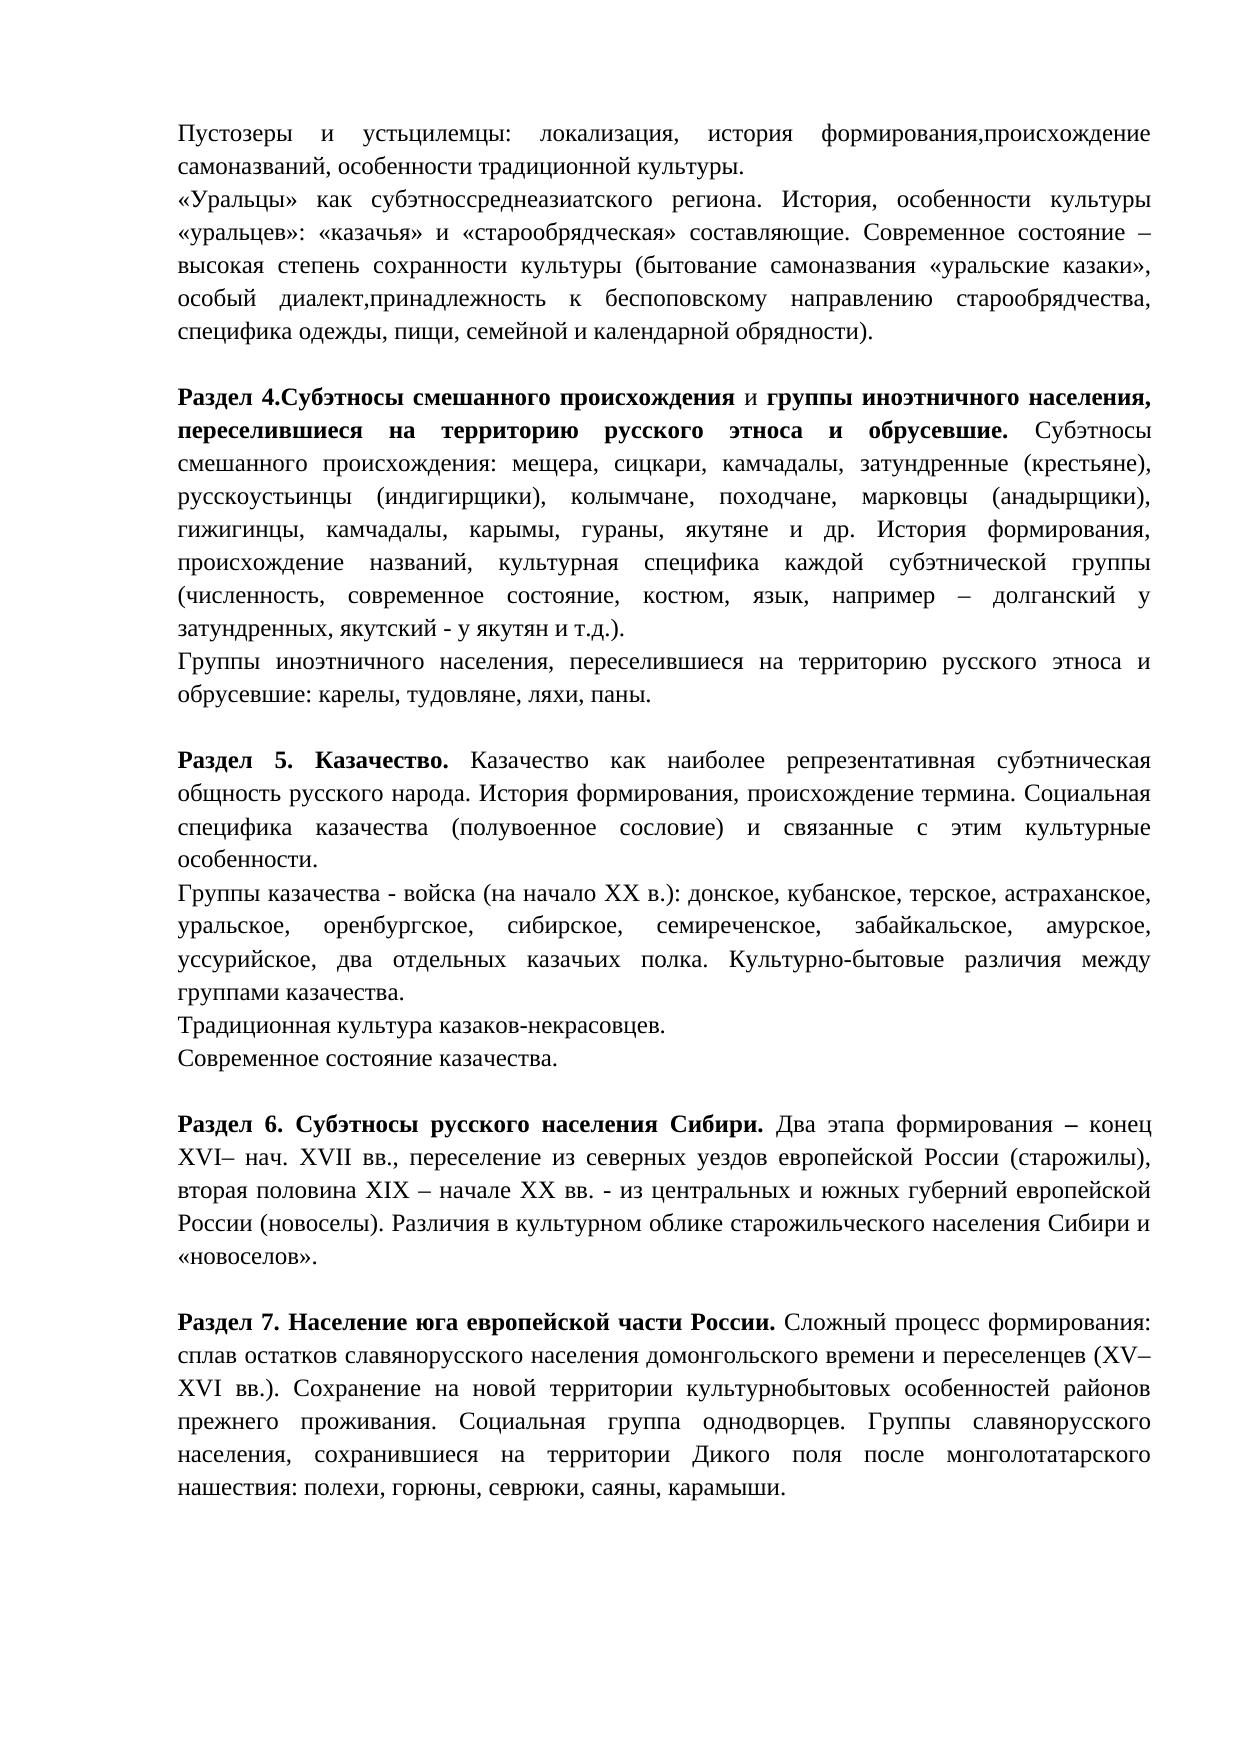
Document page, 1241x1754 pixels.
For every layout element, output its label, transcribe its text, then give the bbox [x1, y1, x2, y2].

text Современное состояние казачества. [177, 1043, 1152, 1071]
text Раздел 4.Субэтносы смешанного происхождения и группы иноэтничного населения, переселившиеся на территорию русского этноса и обрусевшие. Субэтносы смешанного происхождения: мещера, сицкари, камчадалы, затундренные (крестьяне), русскоустьинцы (индигирщики), колымчане, походчане, марковцы (анадырщики), гижигинцы, камчадалы, карымы, гураны, якутяне и др. История формирования, происхождение названий, культурная специфика каждой субэтнической группы (численность, современное состояние, костюм, язык, например – долганский у затундренных, якутский - у якутян и т.д.). [177, 382, 1152, 642]
text Традиционная культура казаков-некрасовцев. [177, 1010, 1152, 1038]
text «Уральцы» как субэтноссреднеазиатского региона. История, особенности культуры «уральцев»: «казачья» и «старообрядческая» составляющие. Современное состояние – высокая степень сохранности культуры (бытование самоназвания «уральские казаки», особый диалект,принадлежность к беспоповскому направлению старообрядчества, специфика одежды, пищи, семейной и календарной обрядности). [177, 184, 1152, 345]
text Пустозеры и устьцилемцы: локализация, история формирования,происхождение самоназваний, особенности традиционной культуры. [177, 118, 1152, 180]
text Группы казачества - войска (на начало XX в.): донское, кубанское, терское, астраханское, уральское, оренбургское, сибирское, семиреченское, забайкальское, амурское, уссурийское, два отдельных казачьих полка. Культурно-бытовые различия между группами казачества. [177, 878, 1152, 1005]
text Раздел 7. Население юга европейской части России. Сложный процесс формирования: сплав остатков славянорусского населения домонгольского времени и переселенцев (XV–XVI вв.). Сохранение на новой территории культурнобытовых особенностей районов прежнего проживания. Социальная группа однодворцев. Группы славянорусского населения, сохранившиеся на территории Дикого поля после монголотатарского нашествия: полехи, горюны, севрюки, саяны, карамыши. [177, 1307, 1152, 1501]
text Группы иноэтничного населения, переселившиеся на территорию русского этноса и обрусевшие: карелы, тудовляне, ляхи, паны. [177, 646, 1152, 708]
text Раздел 5. Казачество. Казачество как наиболее репрезентативная субэтническая общность русского народа. История формирования, происхождение термина. Социальная специфика казачества (полувоенное сословие) и связанные с этим культурные особенности. [177, 746, 1152, 873]
text Раздел 6. Субэтносы русского населения Сибири. Два этапа формирования – конец XVI– нач. XVII вв., переселение из северных уездов европейской России (старожилы), вторая половина XIX – начале ХХ вв. - из центральных и южных губерний европейской России (новоселы). Различия в культурном облике старожильческого населения Сибири и «новоселов». [177, 1109, 1152, 1269]
